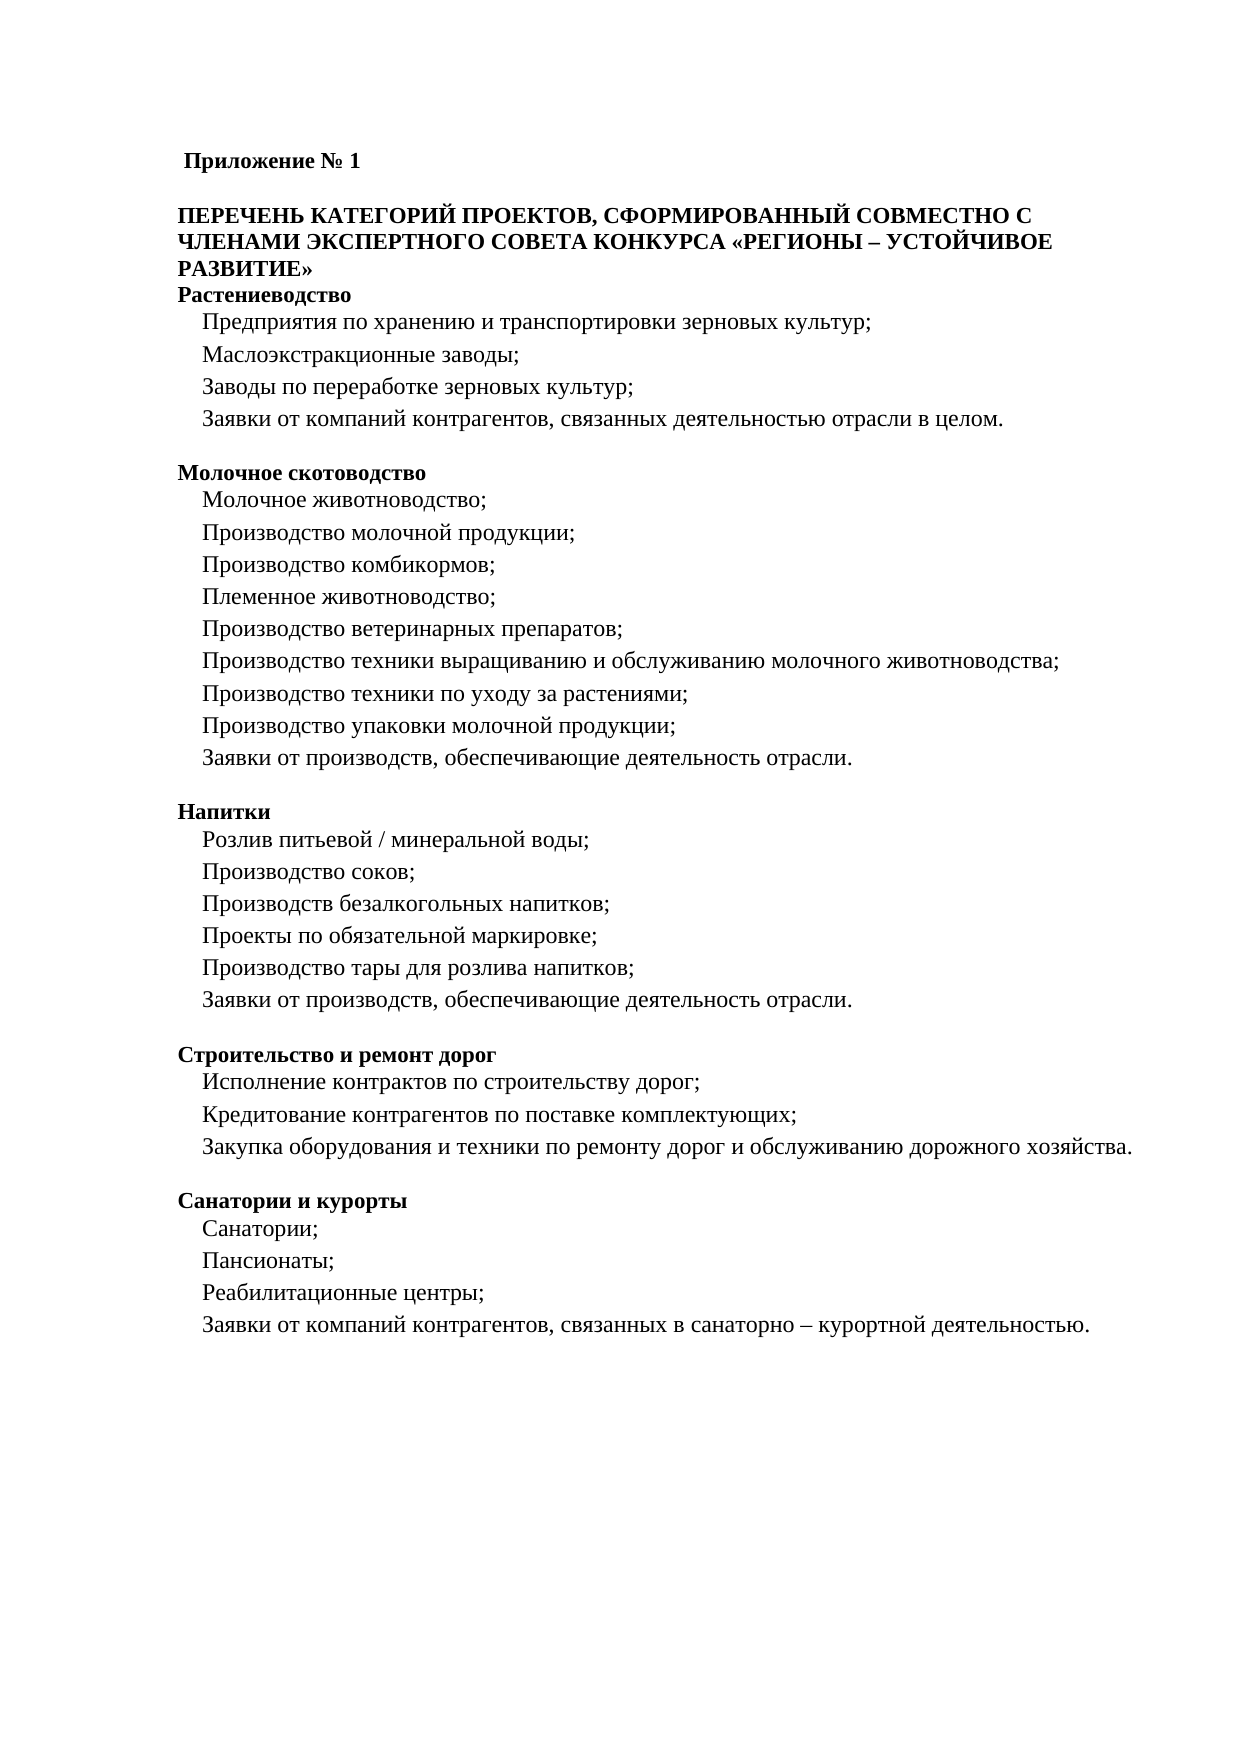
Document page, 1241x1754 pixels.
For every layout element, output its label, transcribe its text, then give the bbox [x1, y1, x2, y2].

text  Заявки от производств, обеспечивающие деятельность отрасли. [177, 986, 1152, 1013]
text  Санатории; [177, 1214, 1152, 1241]
text  Производство тары для розлива напитков; [177, 953, 1152, 981]
text  Заявки от производств, обеспечивающие деятельность отрасли. [177, 743, 1152, 771]
text  Производство соков; [177, 857, 1152, 884]
text Приложение № 1 [177, 147, 1152, 173]
text  Розлив питьевой / минеральной воды; [177, 824, 1152, 852]
text Строительство и ремонт дорог [177, 1041, 1152, 1067]
text Растениеводство [177, 281, 1152, 307]
text  Производство молочной продукции; [177, 518, 1152, 545]
text  Предприятия по хранению и транспортировки зерновых культур; [177, 307, 1152, 335]
text Напитки [177, 798, 1152, 824]
text  Пансионаты; [177, 1246, 1152, 1273]
text  Заявки от компаний контрагентов, связанных в санаторно – курортной деятельностью. [177, 1311, 1152, 1338]
text  Племенное животноводство; [177, 582, 1152, 610]
text  Молочное животноводство; [177, 486, 1152, 513]
text  Производство упаковки молочной продукции; [177, 711, 1152, 738]
text  Заводы по переработке зерновых культур; [177, 372, 1152, 399]
text  Заявки от компаний контрагентов, связанных деятельностью отрасли в целом. [177, 404, 1152, 432]
text  Закупка оборудования и техники по ремонту дорог и обслуживанию дорожного хозяйства. [177, 1132, 1152, 1160]
text  Кредитование контрагентов по поставке комплектующих; [177, 1099, 1152, 1127]
text  Проекты по обязательной маркировке; [177, 921, 1152, 949]
text  Реабилитационные центры; [177, 1278, 1152, 1306]
text  Производство ветеринарных препаратов; [177, 614, 1152, 642]
text  Производств безалкогольных напитков; [177, 889, 1152, 917]
text  Производство техники выращиванию и обслуживанию молочного животноводства; [177, 646, 1152, 674]
text Молочное скотоводство [177, 459, 1152, 486]
text  Исполнение контрактов по строительству дорог; [177, 1067, 1152, 1095]
text  Производство техники по уходу за растениями; [177, 679, 1152, 706]
text  Производство комбикормов; [177, 550, 1152, 577]
text ПЕРЕЧЕНЬ КАТЕГОРИЙ ПРОЕКТОВ, СФОРМИРОВАННЫЙ СОВМЕСТНО С ЧЛЕНАМИ ЭКСПЕРТНОГО СОВЕТА КОНКУРСА «РЕГИОНЫ – УСТОЙЧИВОЕ РАЗВИТИЕ» [177, 202, 1152, 281]
text  Маслоэкстракционные заводы; [177, 339, 1152, 367]
text Санатории и курорты [177, 1187, 1152, 1214]
